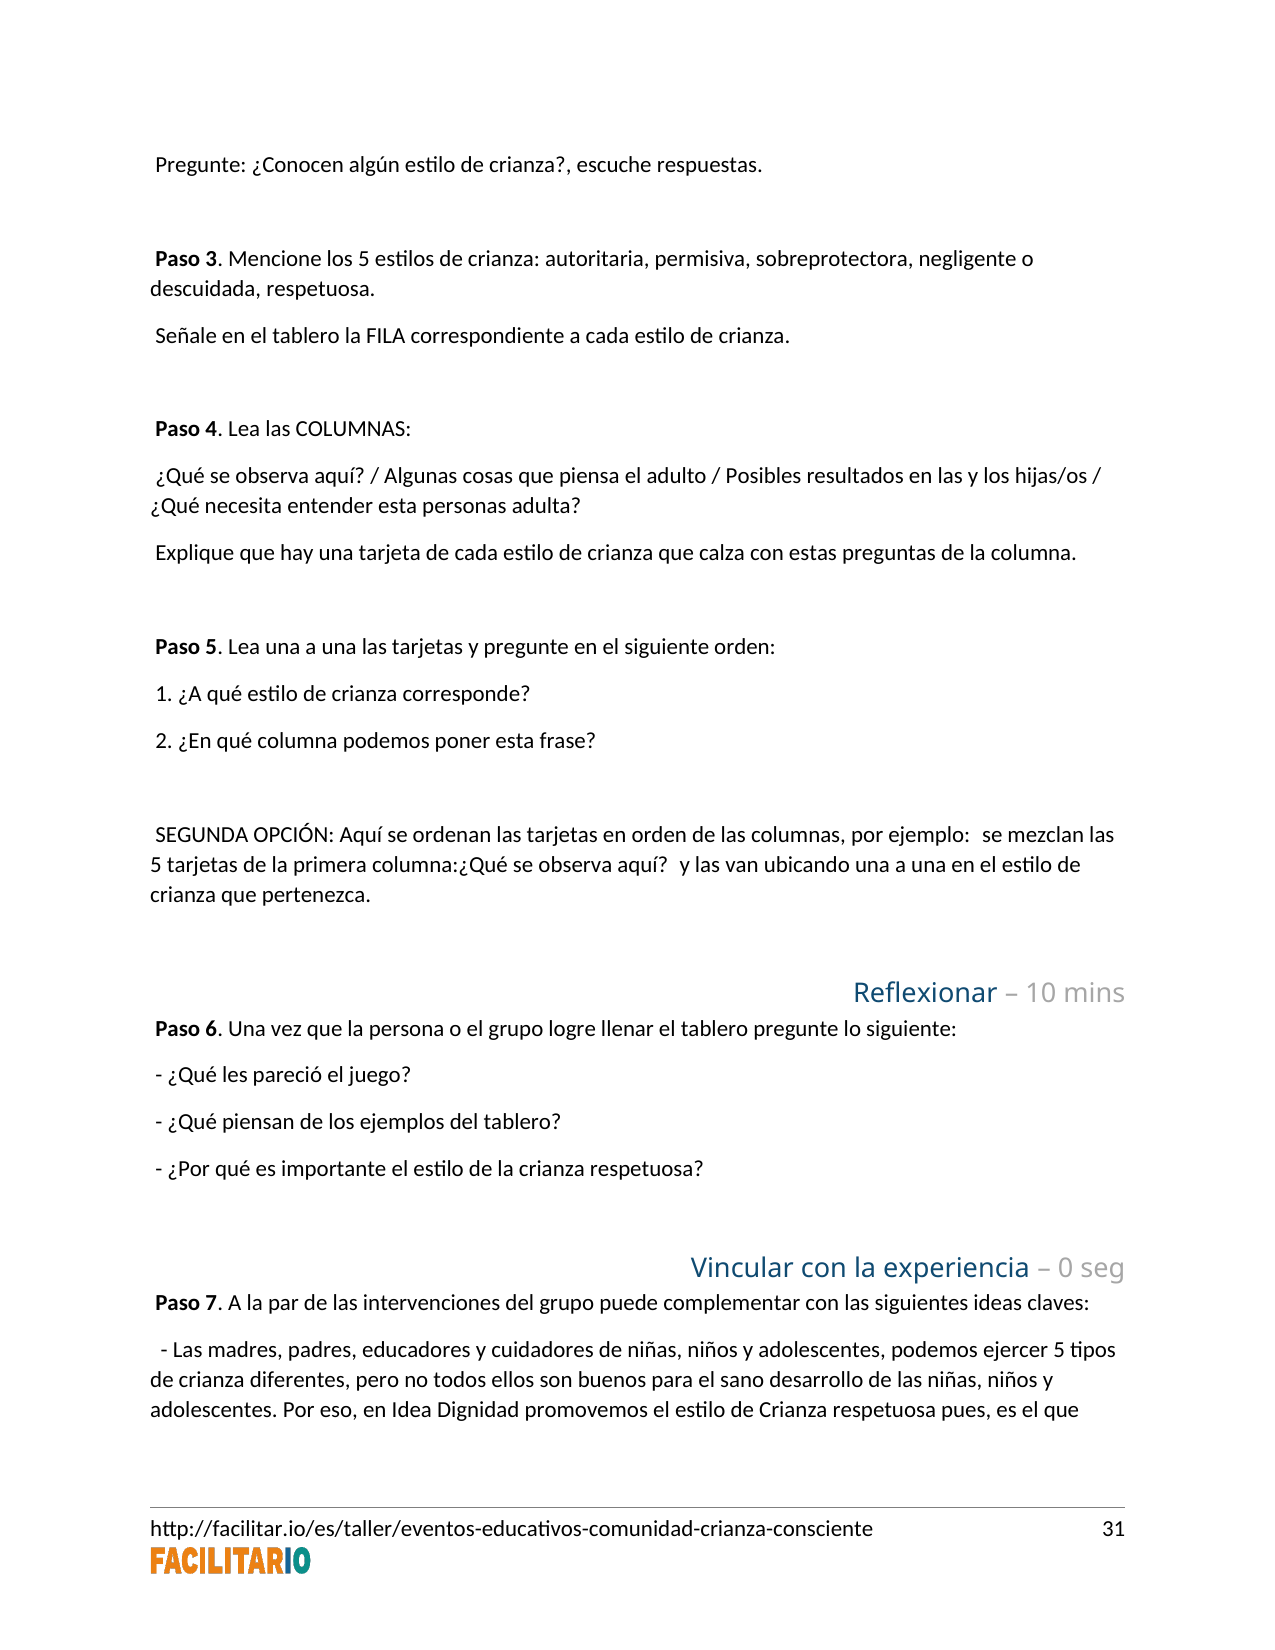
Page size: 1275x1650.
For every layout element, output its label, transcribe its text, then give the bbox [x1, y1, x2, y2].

text 1. ¿A qué estilo de crianza corresponde? [150, 679, 1125, 707]
text 2. ¿En qué columna podemos poner esta frase? [150, 726, 1125, 754]
text - ¿Por qué es importante el estilo de la crianza respetuosa? [150, 1154, 1125, 1182]
text - ¿Qué les pareció el juego? [150, 1061, 1125, 1089]
text ¿Qué se observa aquí? / Algunas cosas que piensa el adulto / Posibles resultados en las y los hijas/os / ¿Qué necesita entender esta personas adulta? [150, 461, 1125, 520]
subtitle Vincular con la experiencia – 0 seg [150, 1248, 1125, 1285]
text Pregunte: ¿Conocen algún estilo de crianza?, escuche respuestas. [150, 150, 1125, 178]
text Explique que hay una tarjeta de cada estilo de crianza que calza con estas preguntas de la columna. [150, 538, 1125, 567]
subtitle Reflexionar – 10 mins [150, 974, 1125, 1011]
text SEGUNDA OPCIÓN: Aquí se ordenan las tarjetas en orden de las columnas, por ejemplo: se mezclan las 5 tarjetas de la primera columna:¿Qué se observa aquí? y las van ubicando una a una en el estilo de crianza que pertenezca. [150, 820, 1125, 908]
text Paso 3. Mencione los 5 estilos de crianza: autoritaria, permisiva, sobreprotectora, negligente o descuidada, respetuosa. [150, 244, 1125, 302]
text Paso 4. Lea las COLUMNAS: [150, 414, 1125, 443]
text - ¿Qué piensan de los ejemplos del tablero? [150, 1107, 1125, 1136]
text Señale en el tablero la FILA correspondiente a cada estilo de crianza. [150, 321, 1125, 349]
text Paso 6. Una vez que la persona o el grupo logre llenar el tablero pregunte lo siguiente: [150, 1014, 1125, 1042]
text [150, 1335, 1125, 1423]
picture [145, 1544, 315, 1576]
text Paso 5. Lea una a una las tarjetas y pregunte en el siguiente orden: [150, 632, 1125, 660]
text Paso 7. A la par de las intervenciones del grupo puede complementar con las siguientes ideas claves: [150, 1288, 1125, 1316]
